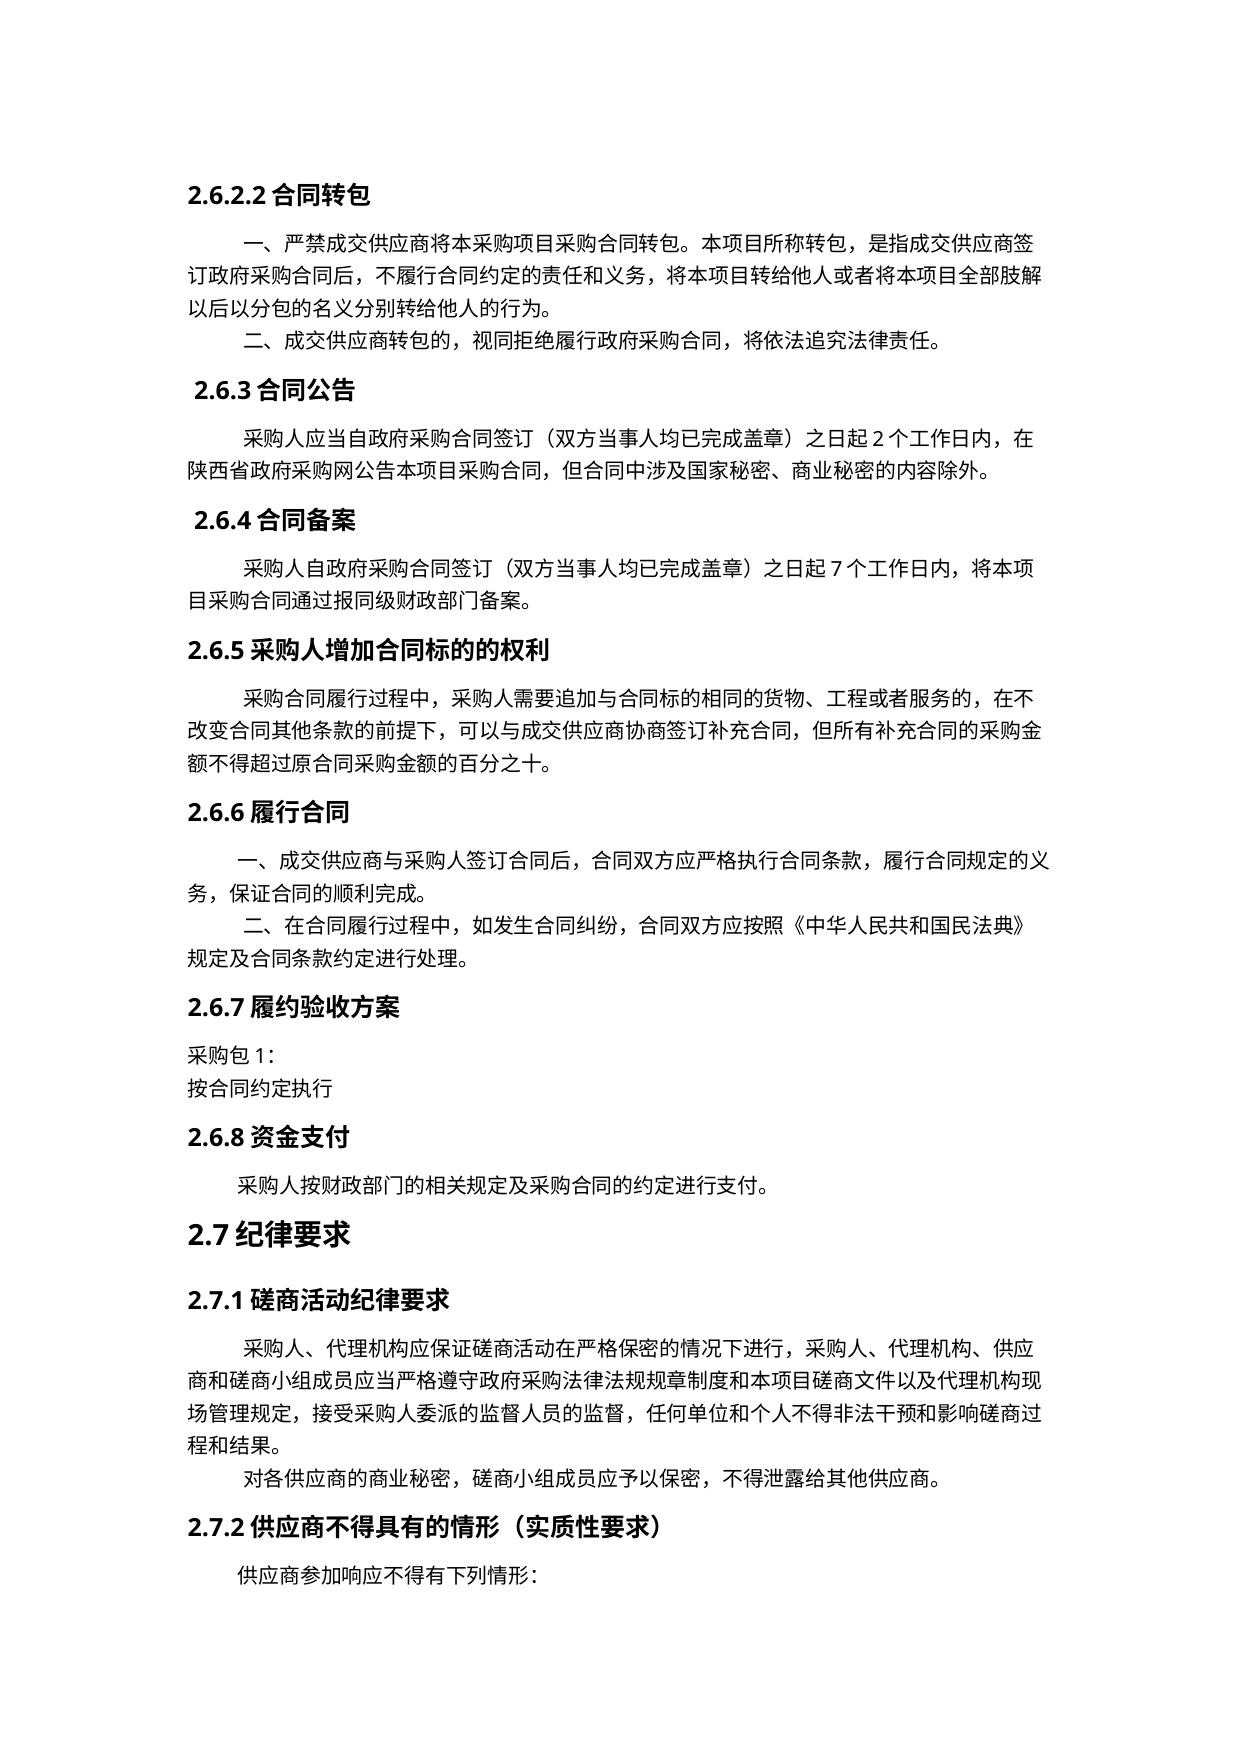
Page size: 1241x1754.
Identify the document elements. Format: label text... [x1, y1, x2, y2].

text 采购人、代理机构应保证磋商活动在严格保密的情况下进行，采购人、代理机构、供应商和磋商小组成员应当严格遵守政府采购法律法规规章制度和本项目磋商文件以及代理机构现场管理规定，接受采购人委派的监督人员的监督，任何单位和个人不得非法干预和影响磋商过程和结果。 [187, 1332, 1053, 1462]
text 二、在合同履行过程中，如发生合同纠纷，合同双方应按照《中华人民共和国民法典》规定及合同条款约定进行处理。 [187, 909, 1053, 974]
text 一、严禁成交供应商将本采购项目采购合同转包。本项目所称转包，是指成交供应商签订政府采购合同后，不履行合同约定的责任和义务，将本项目转给他人或者将本项目全部肢解以后以分包的名义分别转给他人的行为。 [187, 227, 1053, 324]
text 2.6.5采购人增加合同标的的权利 [187, 617, 1053, 682]
text 采购人应当自政府采购合同签订（双方当事人均已完成盖章）之日起2个工作日内，在陕西省政府采购网公告本项目采购合同，但合同中涉及国家秘密、商业秘密的内容除外。 [187, 422, 1053, 487]
text 2.7.2供应商不得具有的情形（实质性要求） [187, 1494, 1053, 1559]
text 2.6.3合同公告 [187, 357, 1053, 422]
text 采购人自政府采购合同签订（双方当事人均已完成盖章）之日起7个工作日内，将本项目采购合同通过报同级财政部门备案。 [187, 552, 1053, 617]
text 二、成交供应商转包的，视同拒绝履行政府采购合同，将依法追究法律责任。 [187, 324, 1053, 357]
text 一、成交供应商与采购人签订合同后，合同双方应严格执行合同条款，履行合同规定的义务，保证合同的顺利完成。 [187, 844, 1053, 909]
text 2.6.8资金支付 [187, 1104, 1053, 1169]
text 2.6.2.2合同转包 [187, 162, 1053, 227]
text 2.7纪律要求 [187, 1202, 1053, 1267]
text 2.6.7履约验收方案 [187, 974, 1053, 1039]
text 2.7.1磋商活动纪律要求 [187, 1267, 1053, 1332]
text 2.6.4合同备案 [187, 487, 1053, 552]
text 2.6.6履行合同 [187, 779, 1053, 844]
text 采购人按财政部门的相关规定及采购合同的约定进行支付。 [187, 1169, 1053, 1202]
text 对各供应商的商业秘密，磋商小组成员应予以保密，不得泄露给其他供应商。 [187, 1462, 1053, 1494]
text 按合同约定执行 [187, 1072, 1053, 1104]
text 采购包1： [187, 1039, 1053, 1072]
text 采购合同履行过程中，采购人需要追加与合同标的相同的货物、工程或者服务的，在不改变合同其他条款的前提下，可以与成交供应商协商签订补充合同，但所有补充合同的采购金额不得超过原合同采购金额的百分之十。 [187, 682, 1053, 779]
text 供应商参加响应不得有下列情形： [187, 1559, 1053, 1592]
